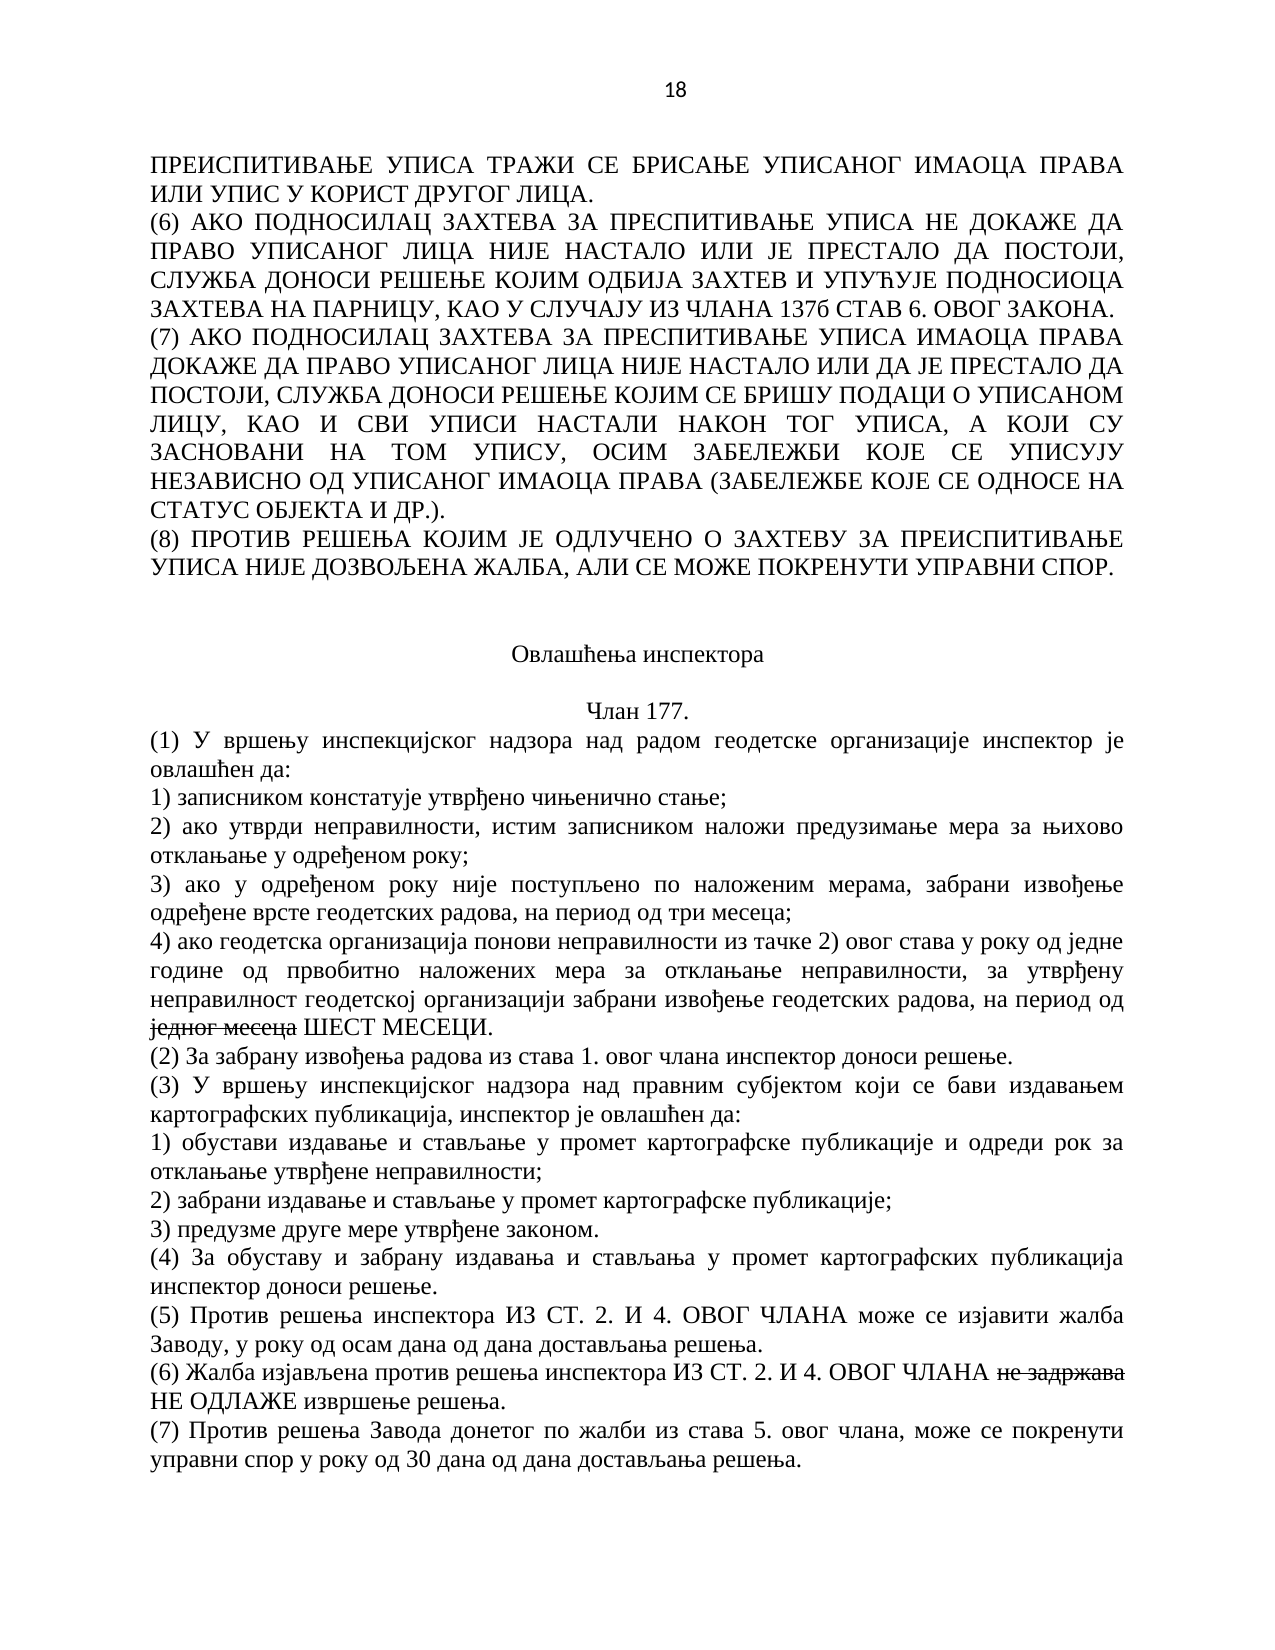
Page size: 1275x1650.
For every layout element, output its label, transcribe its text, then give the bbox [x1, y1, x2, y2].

text (8) ПРОТИВ РЕШЕЊА КОЈИМ ЈЕ ОДЛУЧЕНО О ЗАХТЕВУ ЗА ПРЕИСПИТИВАЊЕ УПИСА НИЈЕ ДОЗВОЉЕНА ЖАЛБА, АЛИ СЕ МОЖЕ ПОКРЕНУТИ УПРАВНИ СПОР. [150, 524, 1125, 581]
text Овлашћења инспектора [150, 639, 1125, 667]
text 3) ако у одређеном року није поступљено по наложеним мерама, забрани извођење одређене врсте геодетских радова, на период од три месеца; [150, 869, 1125, 926]
text 4) ако геодетска организација понови неправилности из тачке 2) овог става у року од једне године од првобитно наложених мера за отклањање неправилности, за утврђену неправилност геодетској организацији забрани извођење геодетских радова, на период од једног месеца ШЕСТ МЕСЕЦИ. [150, 926, 1125, 1041]
text 2) ако утврди неправилности, истим записником наложи предузимање мера за њихово отклањање у одређеном року; [150, 811, 1125, 869]
text Члан 177. [150, 696, 1125, 725]
text (6) Жалба изјављена против решења инспектора ИЗ СТ. 2. И 4. ОВОГ ЧЛАНА не задржава НЕ ОДЛАЖЕ извршење решења. [150, 1357, 1125, 1415]
text 1) обустави издавање и стављање у промет картографске публикације и одреди рок за отклањање утврђене неправилности; [150, 1127, 1125, 1185]
text (1) У вршењу инспекцијског надзора над радом геодетске организације инспектор је овлашћен да: [150, 725, 1125, 782]
text (3) У вршењу инспекцијског надзора над правним субјектом који се бави издавањем картографских публикација, инспектор је овлашћен да: [150, 1070, 1125, 1127]
text 3) предузме друге мере утврђене законом. [150, 1214, 1125, 1242]
text (4) За обуставу и забрану издавања и стављања у промет картографских публикација инспектор доноси решење. [150, 1242, 1125, 1300]
text 1) записником констатује утврђено чињенично стање; [150, 782, 1125, 811]
text (5) Против решења инспектора ИЗ СТ. 2. И 4. ОВОГ ЧЛАНА може се изјавити жалба Заводу, у року од осам дана од дана достављања решења. [150, 1300, 1125, 1357]
text (7) АКО ПОДНОСИЛАЦ ЗАХТЕВА ЗА ПРЕСПИТИВАЊЕ УПИСА ИМАОЦА ПРАВА ДОКАЖЕ ДА ПРАВО УПИСАНОГ ЛИЦА НИЈЕ НАСТАЛО ИЛИ ДА ЈЕ ПРЕСТАЛО ДА ПОСТОЈИ, СЛУЖБА ДОНОСИ РЕШЕЊЕ КОЈИМ СЕ БРИШУ ПОДАЦИ О УПИСАНОМ ЛИЦУ, КАО И СВИ УПИСИ НАСТАЛИ НАКОН ТОГ УПИСА, А КОЈИ СУ ЗАСНОВАНИ НА ТОМ УПИСУ, ОСИМ ЗАБЕЛЕЖБИ КОЈЕ СЕ УПИСУЈУ НЕЗАВИСНО ОД УПИСАНОГ ИМАОЦА ПРАВА (ЗАБЕЛЕЖБЕ КОЈЕ СЕ ОДНОСЕ НА СТАТУС ОБЈЕКТА И ДР.). [150, 322, 1125, 524]
text (2) За забрану извођења радова из става 1. овог члана инспектор доноси решење. [150, 1041, 1125, 1070]
text 2) забрани издавање и стављање у промет картографске публикације; [150, 1185, 1125, 1214]
text (6) АКО ПОДНОСИЛАЦ ЗАХТЕВА ЗА ПРЕСПИТИВАЊЕ УПИСА НЕ ДОКАЖЕ ДА ПРАВО УПИСАНОГ ЛИЦА НИЈЕ НАСТАЛО ИЛИ ЈЕ ПРЕСТАЛО ДА ПОСТОЈИ, СЛУЖБА ДОНОСИ РЕШЕЊЕ КОЈИМ ОДБИЈА ЗАХТЕВ И УПУЋУЈЕ ПОДНОСИОЦА ЗАХТЕВА НА ПАРНИЦУ, КАО У СЛУЧАЈУ ИЗ ЧЛАНА 137б СТАВ 6. ОВОГ ЗАКОНА. [150, 207, 1125, 322]
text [150, 150, 1125, 207]
text (7) Против решења Завода донетог по жалби из става 5. овог члана, може се покренути управни спор у року од 30 дана од дана достављања решења. [150, 1415, 1125, 1472]
